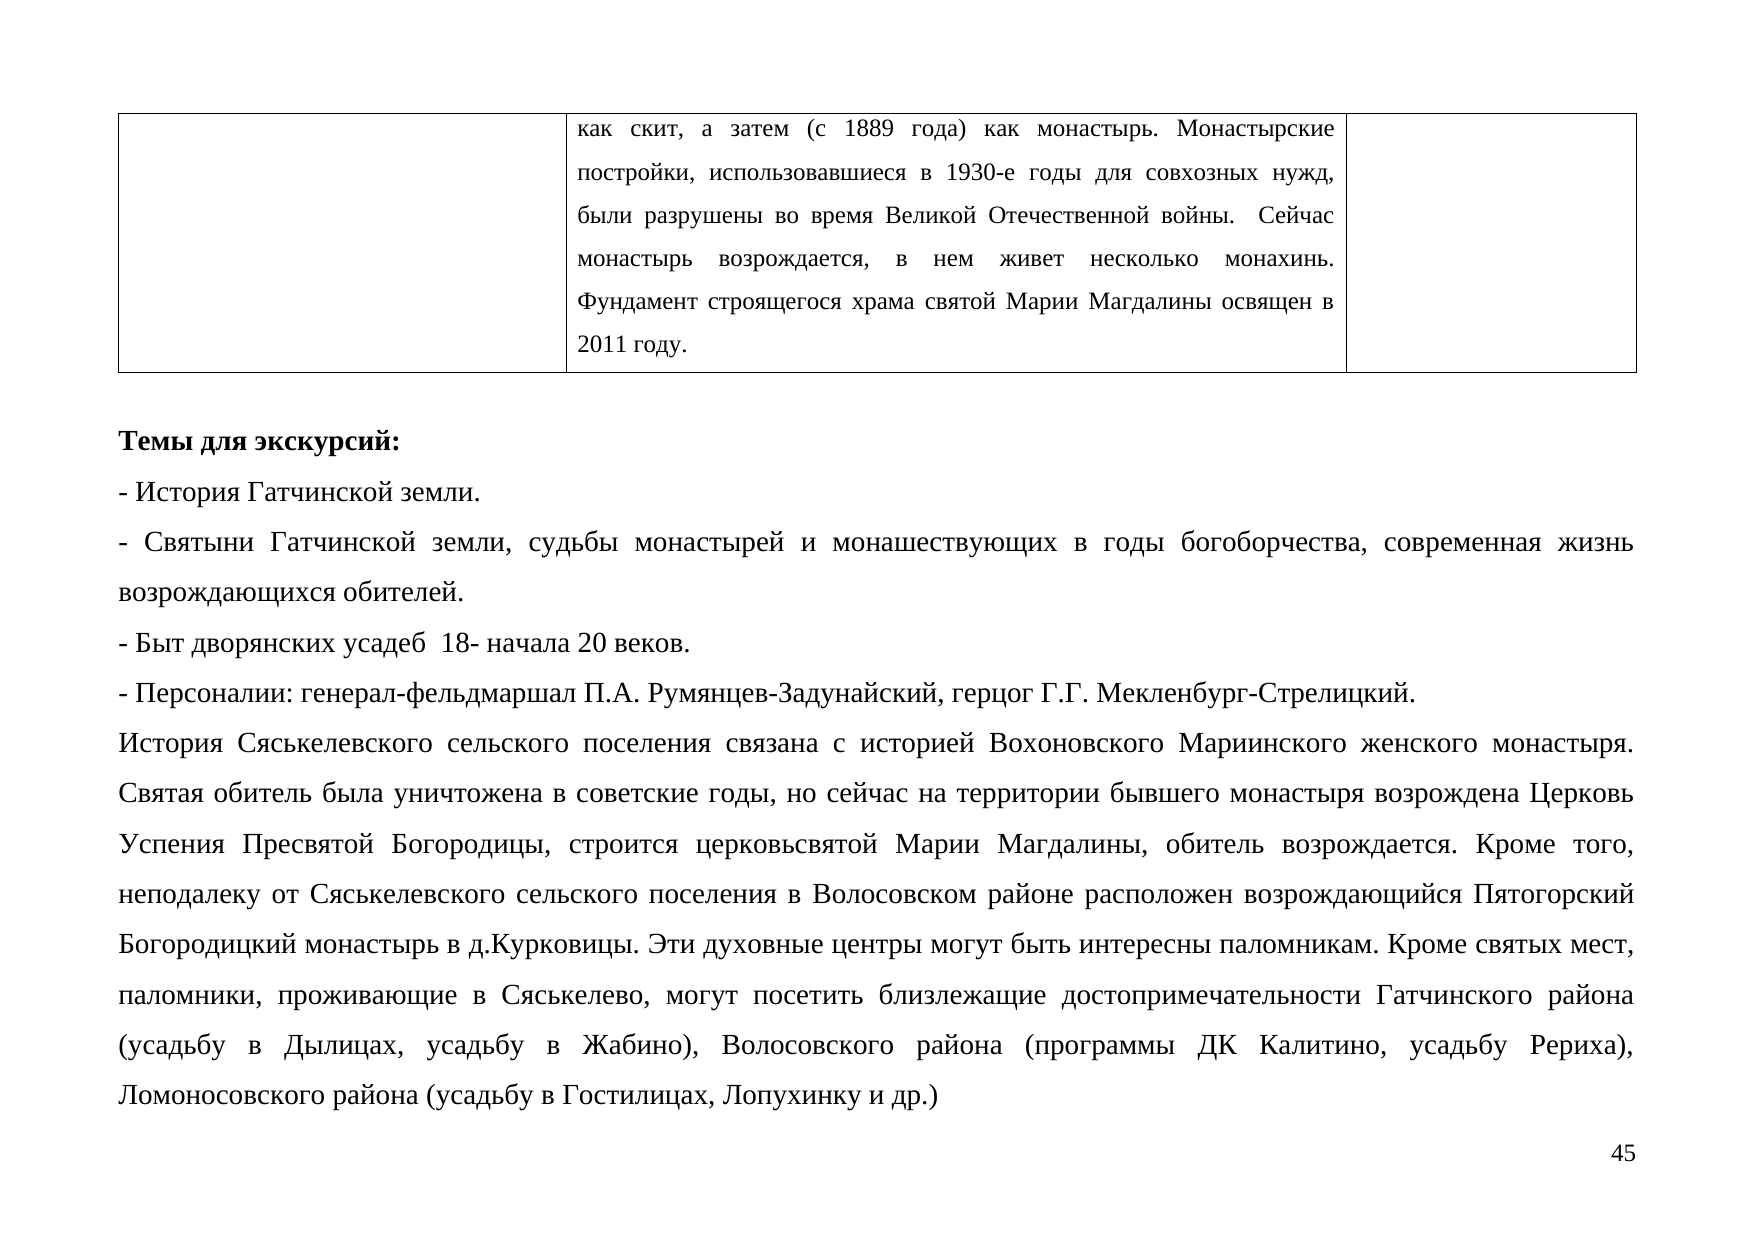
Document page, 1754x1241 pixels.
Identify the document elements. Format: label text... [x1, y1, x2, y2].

text История Сяськелевского сельского поселения связана с историей Вохоновского Мариинского женского монастыря. Святая обитель была уничтожена в советские годы, но сейчас на территории бывшего монастыря возрождена Церковь Успения Пресвятой Богородицы, строится церковьсвятой Марии Магдалины, обитель возрождается. Кроме того, неподалеку от Сяськелевского сельского поселения в Волосовском районе расположен возрождающийся Пятогорский Богородицкий монастырь в д.Курковицы. Эти духовные центры могут быть интересны паломникам. Кроме святых мест, паломники, проживающие в Сяськелево, могут посетить близлежащие достопримечательности Гатчинского района (усадьбу в Дылицах, усадьбу в Жабино), Волосовского района (программы ДК Калитино, усадьбу Рериха), Ломоносовского района (усадьбу в Гостилицах, Лопухинку и др.) [118, 725, 1636, 1111]
text - Персоналии: генерал-фельдмаршал П.А. Румянцев-Задунайский, герцог Г.Г. Мекленбург-Стрелицкий. [118, 675, 1636, 708]
text - Святыни Гатчинской земли, судьбы монастырей и монашествующих в годы богоборчества, современная жизнь возрождающихся обителей. [118, 524, 1636, 608]
text - История Гатчинской земли. [118, 474, 1636, 507]
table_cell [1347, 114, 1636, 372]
text Темы для экскурсий: [118, 423, 1636, 457]
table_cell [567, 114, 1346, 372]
text - Быт дворянских усадеб 18- начала 20 веков. [118, 625, 1636, 658]
